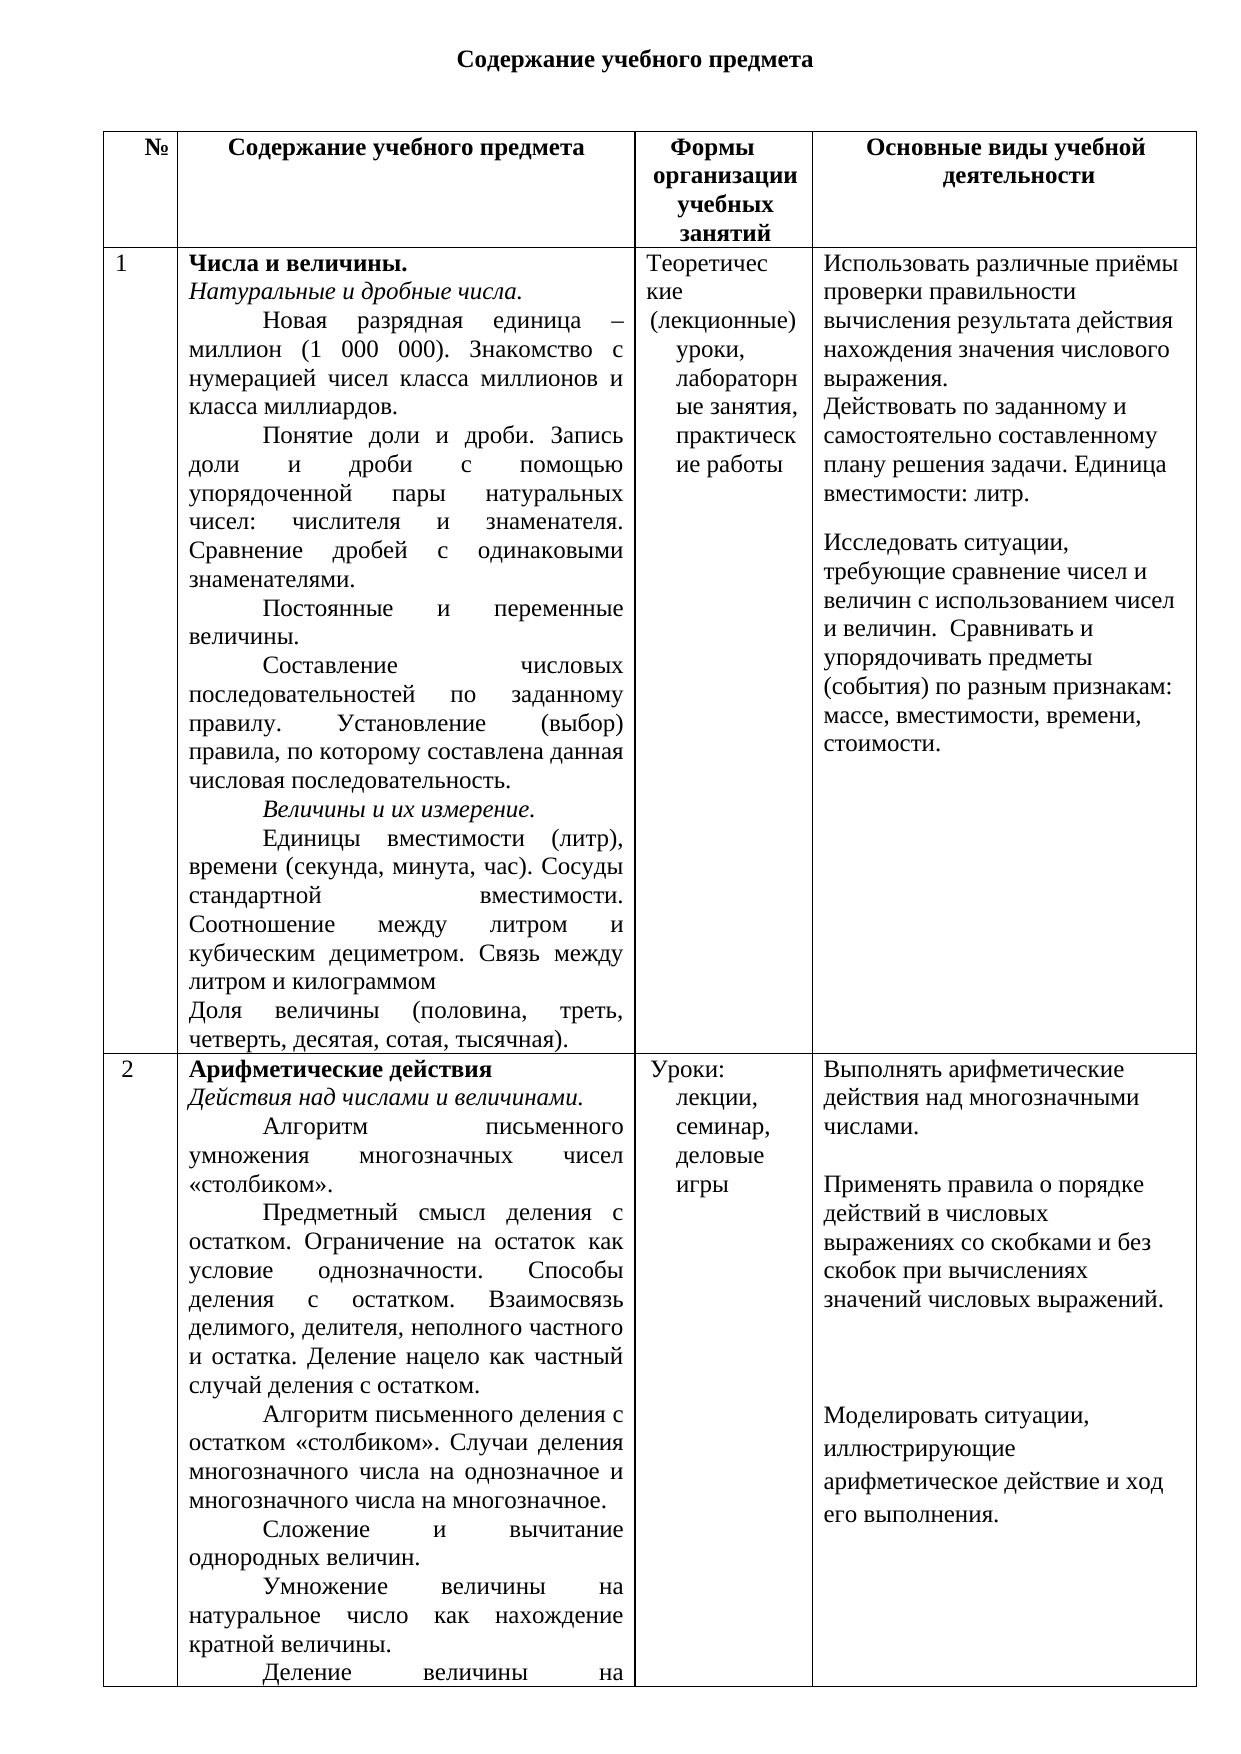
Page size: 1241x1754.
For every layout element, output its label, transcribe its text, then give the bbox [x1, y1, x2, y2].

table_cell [813, 1054, 1196, 1686]
table_header Формы организации учебных занятий [636, 132, 812, 247]
table_cell 1 [104, 248, 177, 1053]
table_cell 2 [104, 1054, 177, 1686]
table_header Содержание учебного предмета [178, 132, 634, 247]
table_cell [636, 1054, 812, 1686]
text Содержание учебного предмета [118, 44, 1152, 73]
table_cell Теоретические (лекционные) уроки, лабораторные занятия, практические работы [636, 248, 812, 1053]
table_cell Числа и величины. Натуральные и дробные числа. Новая разрядная единица – миллион (1 000 000). Знакомство с нумерацией чисел класса миллионов и класса миллиардов. Понятие доли и дроби. Запись доли и дроби с помощью упорядоченной пары натуральных чисел: числителя и знаменателя. Сравнение дробей с одинаковыми знаменателями. Постоянные и переменные величины. Составление числовых последовательностей по заданному правилу. Установление (выбор) правила, по которому составлена данная числовая последовательность. Величины и их измерение. Единицы вместимости (литр), времени (секунда, минута, час). Сосуды стандартной вместимости. Соотношение между литром и кубическим дециметром. Связь между литром и килограммом Доля величины (половина, треть, четверть, десятая, сотая, тысячная). [178, 248, 634, 1053]
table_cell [178, 1054, 634, 1686]
table_header № [104, 132, 177, 247]
table_cell Использовать различные приёмы проверки правильности вычисления результата действия нахождения значения числового выражения. Действовать по заданному и самостоятельно составленному плану решения задачи. Единица вместимости: литр. Исследовать ситуации, требующие сравнение чисел и величин с использованием чисел и величин. Сравнивать и упорядочивать предметы (события) по разным признакам: массе, вместимости, времени, стоимости. [813, 248, 1196, 1053]
table_header Основные виды учебной деятельности [813, 132, 1196, 247]
